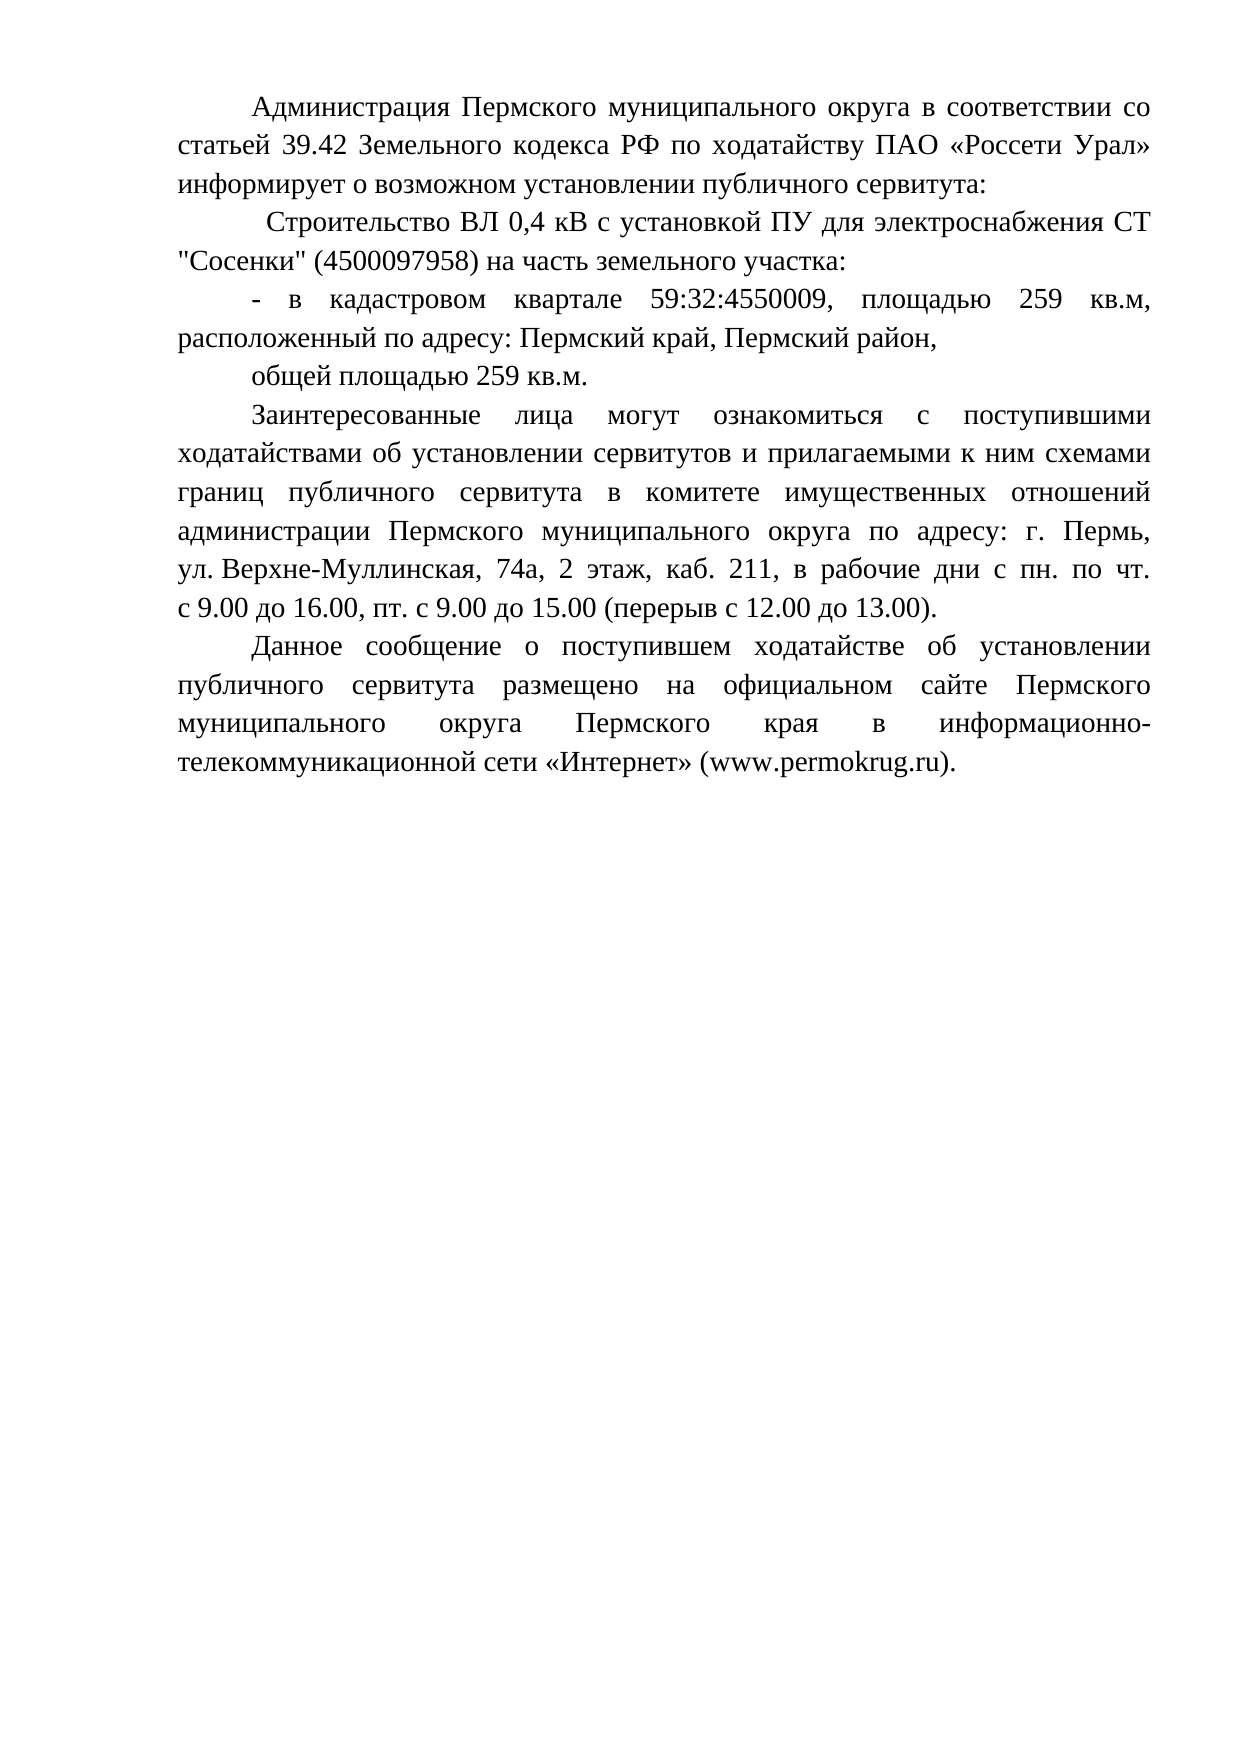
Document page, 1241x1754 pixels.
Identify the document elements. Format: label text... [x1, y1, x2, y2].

list Строительство ВЛ 0,4 кВ с установкой ПУ для электроснабжения СТ "Сосенки" (4500097958) на часть земельного участка: [177, 204, 1152, 276]
list общей площадью 259 кв.м. [177, 358, 1152, 392]
list Заинтересованные лица могут ознакомиться с поступившими ходатайствами об установлении сервитутов и прилагаемыми к ним схемами границ публичного сервитута в комитете имущественных отношений администрации Пермского муниципального округа по адресу: г. Пермь, ул. Верхне-Муллинская, 74а, 2 этаж, каб. 211, в рабочие дни с пн. по чт. с 9.00 до 16.00, пт. с 9.00 до 15.00 (перерыв с 12.00 до 13.00). [177, 397, 1152, 623]
list - в кадастровом квартале 59:32:4550009, площадью 259 кв.м, расположенный по адресу: Пермский край, Пермский район, [177, 281, 1152, 353]
text Администрация Пермского муниципального округа в соответствии со статьей 39.42 Земельного кодекса РФ по ходатайству ПАО «Россети Урал» информирует о возможном установлении публичного сервитута: [177, 89, 1152, 199]
text Данное сообщение о поступившем ходатайстве об установлении публичного сервитута размещено на официальном сайте Пермского муниципального округа Пермского края в информационно-телекоммуникационной сети «Интернет» (www.permokrug.ru). [177, 628, 1152, 777]
